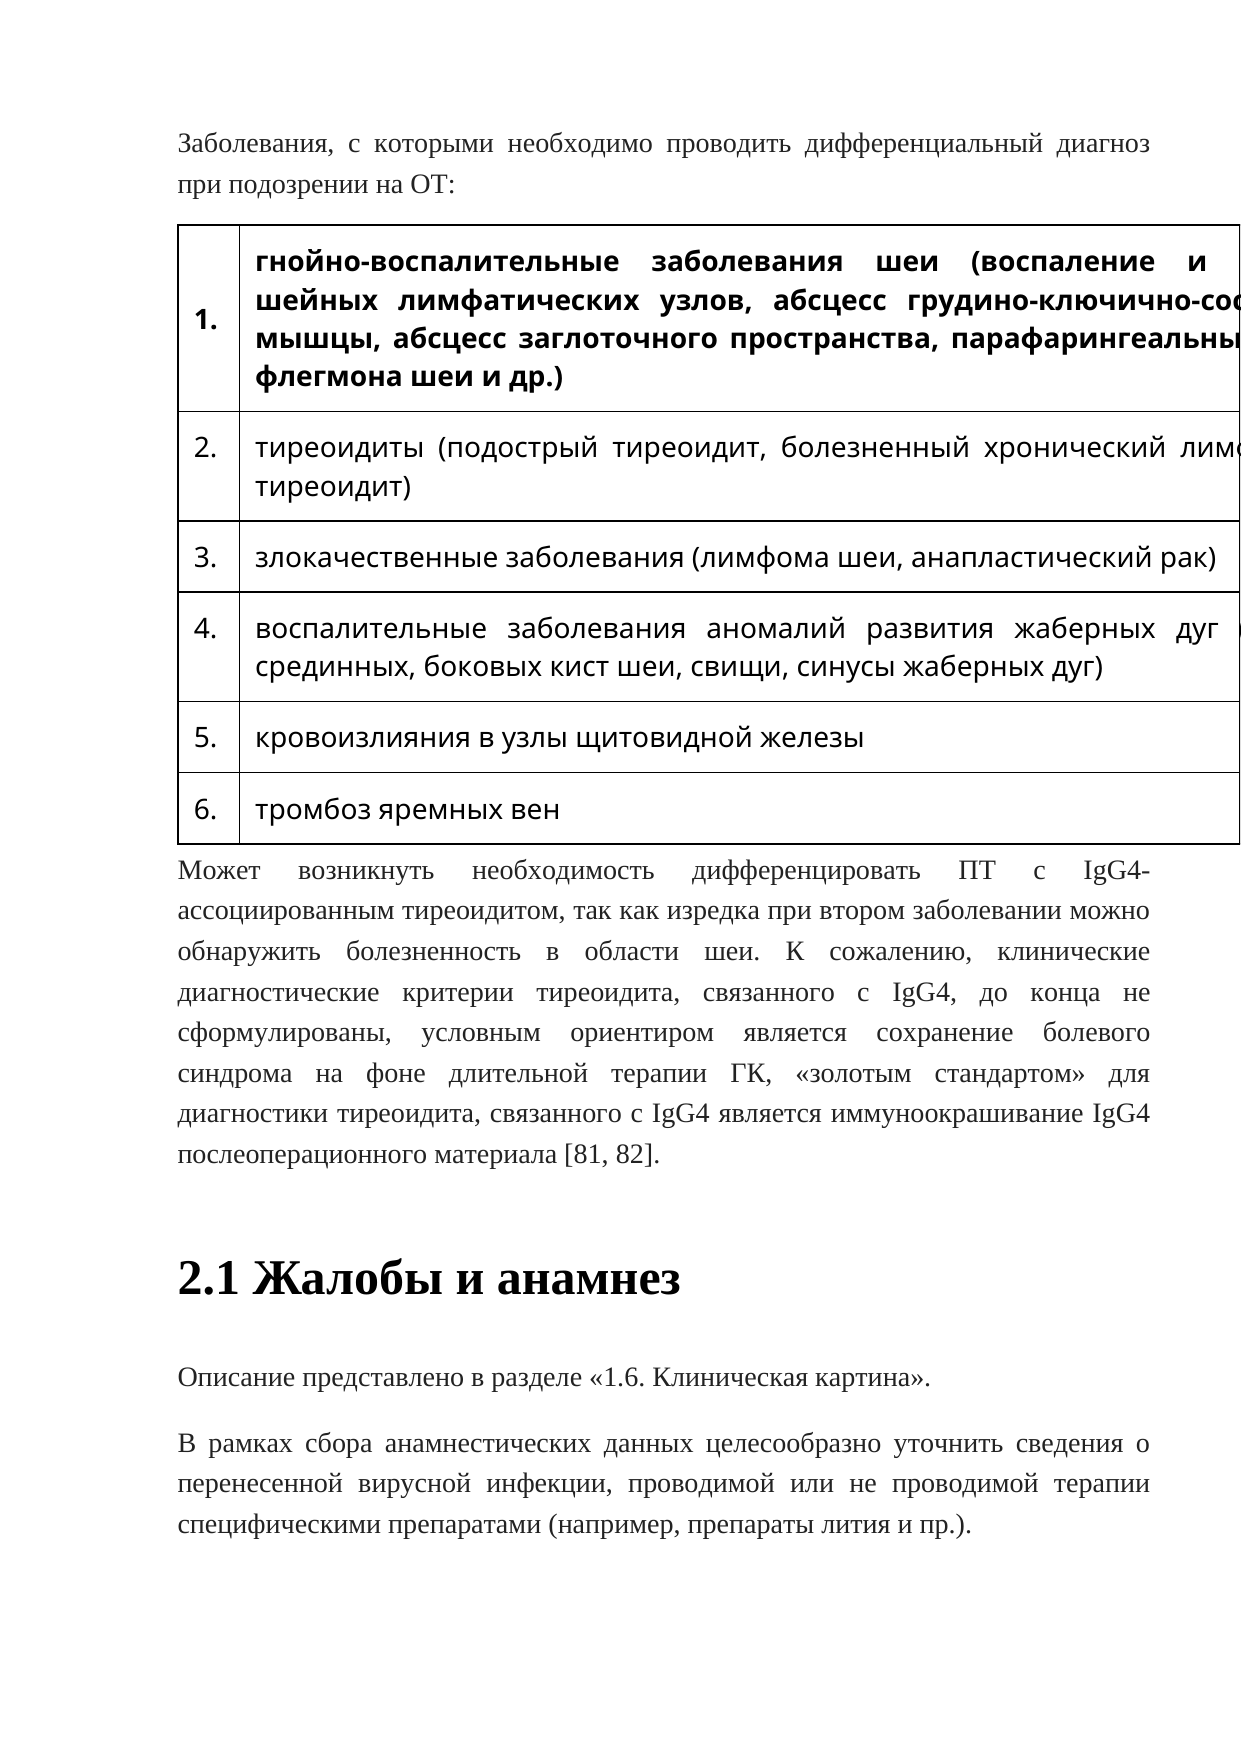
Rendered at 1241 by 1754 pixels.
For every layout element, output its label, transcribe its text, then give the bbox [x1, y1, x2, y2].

table_cell 4. [179, 593, 239, 701]
text Заболевания, с которыми необходимо проводить дифференциальный диагноз при подозрении на ОТ: [177, 118, 1152, 199]
table_cell 5. [179, 702, 239, 772]
table_cell тромбоз яремных вен [240, 773, 1239, 843]
table_cell злокачественные заболевания (лимфома шеи, анапластический рак) [240, 522, 1239, 591]
table_cell воспалительные заболевания аномалий развития жаберных дуг (нагноение срединных, боковых кист шеи, свищи, синусы жаберных дуг) [240, 593, 1239, 701]
table_cell 3. [179, 522, 239, 591]
table_cell тиреоидиты (подострый тиреоидит, болезненный хронический лимфоцитаный тиреоидит) [240, 412, 1239, 520]
table_cell 2. [179, 412, 239, 520]
table_header 1. [179, 226, 239, 411]
text Описание представлено в разделе «1.6. Клиническая картина». [177, 1352, 1152, 1393]
table_header гнойно-воспалительные заболевания шеи (воспаление и нагноение шейных лимфатических узлов, абсцесс грудино-ключично-сосцевидной мышцы, абсцесс заглоточного пространства, парафарингеальный абсцесс, флегмона шеи и др.) [240, 226, 1239, 411]
text 2.1 Жалобы и анамнез [177, 1248, 1152, 1305]
text В рамках сбора анамнестических данных целесообразно уточнить сведения о перенесенной вирусной инфекции, проводимой или не проводимой терапии специфическими препаратами (например, препараты лития и пр.). [177, 1418, 1152, 1539]
table_cell кровоизлияния в узлы щитовидной железы [240, 702, 1239, 772]
table_cell 6. [179, 773, 239, 843]
text Может возникнуть необходимость дифференцировать ПТ с IgG4-ассоциированным тиреоидитом, так как изредка при втором заболевании можно обнаружить болезненность в области шеи. К сожалению, клинические диагностические критерии тиреоидита, связанного с IgG4, до конца не сформулированы, условным ориентиром является сохранение болевого синдрома на фоне длительной терапии ГК, «золотым стандартом» для диагностики тиреоидита, связанного с IgG4 является иммуноокрашивание IgG4 послеоперационного материала [81, 82]. [177, 845, 1152, 1169]
